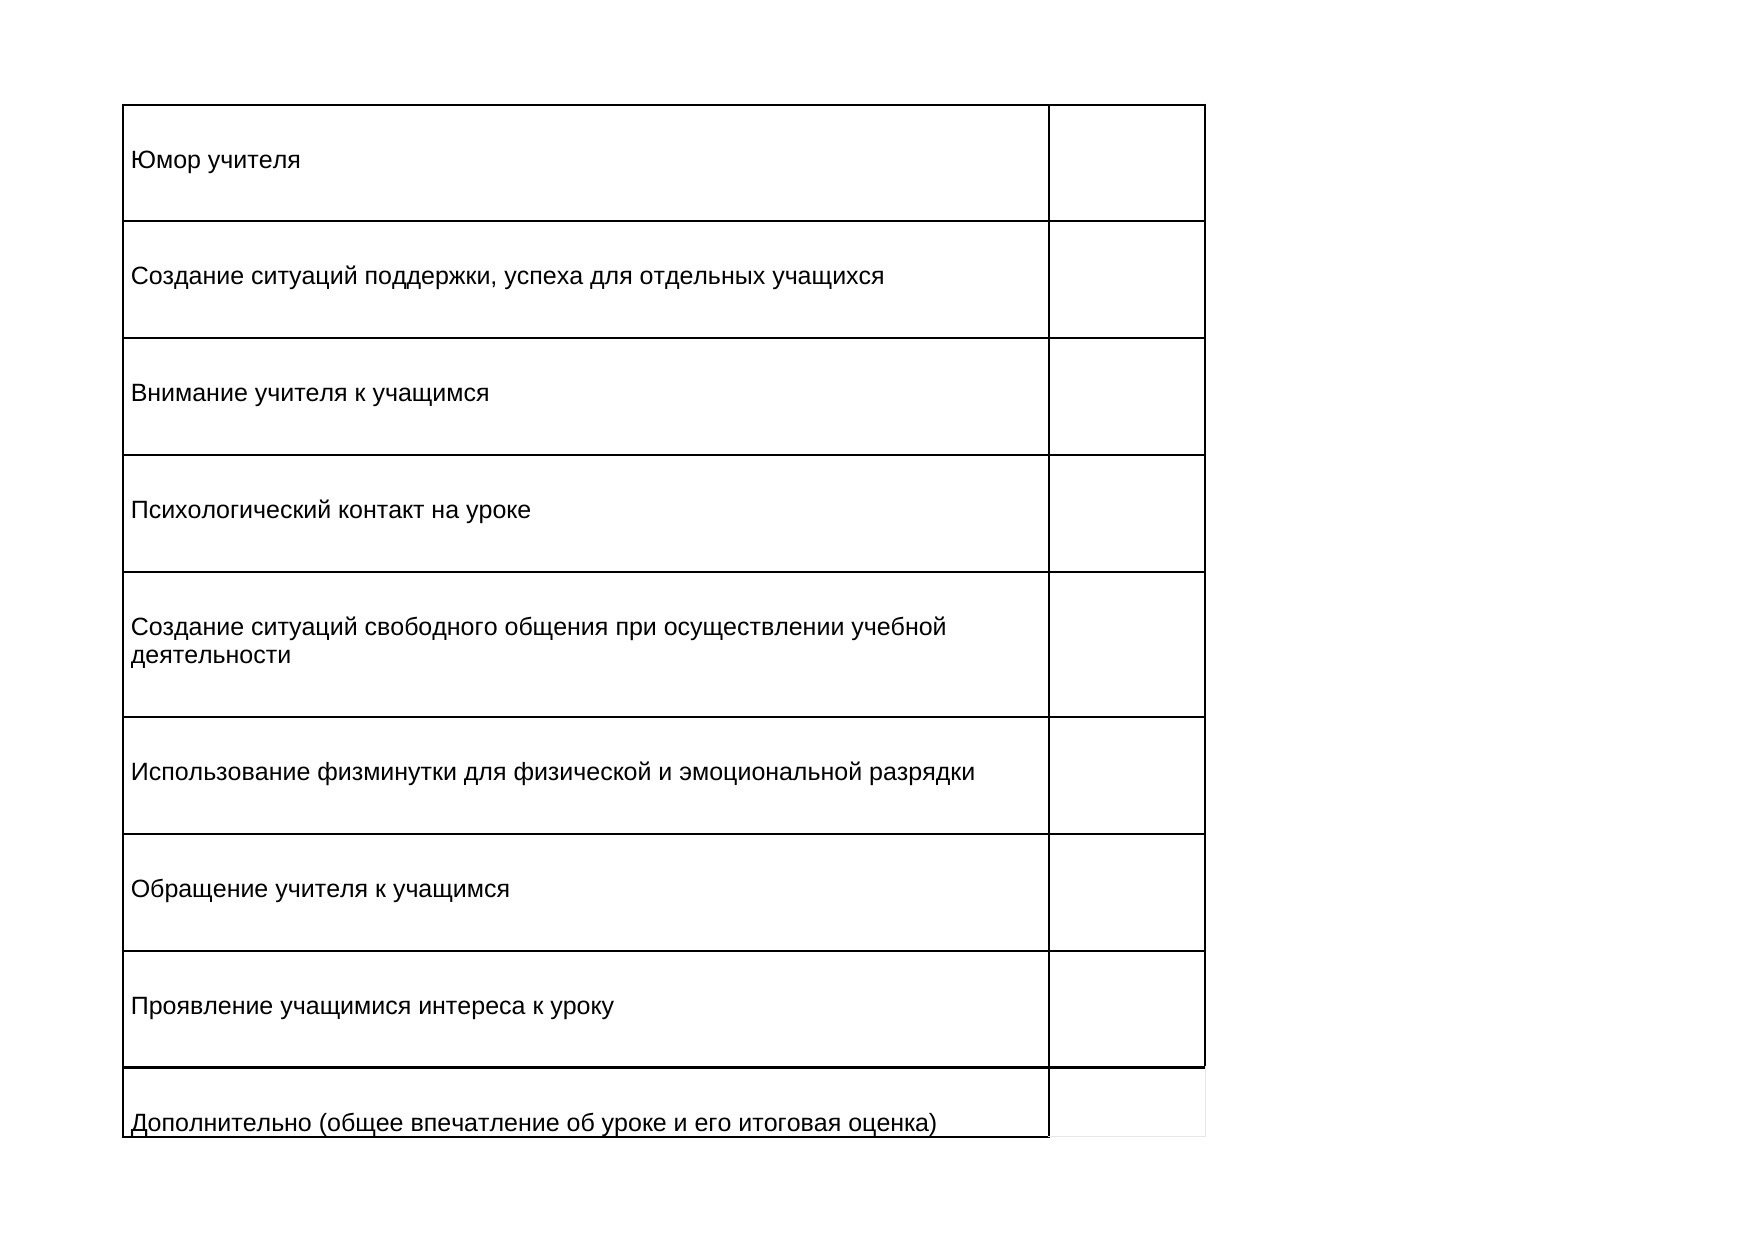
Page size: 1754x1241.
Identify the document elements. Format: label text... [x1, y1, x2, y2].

table_cell Обращение учителя к учащимся [124, 835, 1048, 949]
table_cell Психологический контакт на уроке [124, 456, 1048, 571]
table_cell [124, 1069, 1048, 1136]
table_cell Создание ситуаций поддержки, успеха для отдельных учащихся [124, 222, 1048, 337]
table_cell [1050, 456, 1204, 571]
table_cell Создание ситуаций свободного общения при осуществлении учебной деятельности [124, 573, 1048, 716]
table_cell [1050, 106, 1204, 220]
table_cell [1050, 573, 1204, 716]
table_cell [1050, 718, 1204, 833]
table_cell Использование физминутки для физической и эмоциональной разрядки [124, 718, 1048, 833]
table_cell [1050, 222, 1204, 337]
table_cell [1050, 835, 1204, 949]
table_cell Проявление учащимися интереса к уроку [124, 952, 1048, 1066]
table_cell [1050, 339, 1204, 454]
table_cell [1050, 952, 1204, 1066]
table_cell Юмор учителя [124, 106, 1048, 220]
table_cell Внимание учителя к учащимся [124, 339, 1048, 454]
table_cell [1050, 1069, 1205, 1136]
